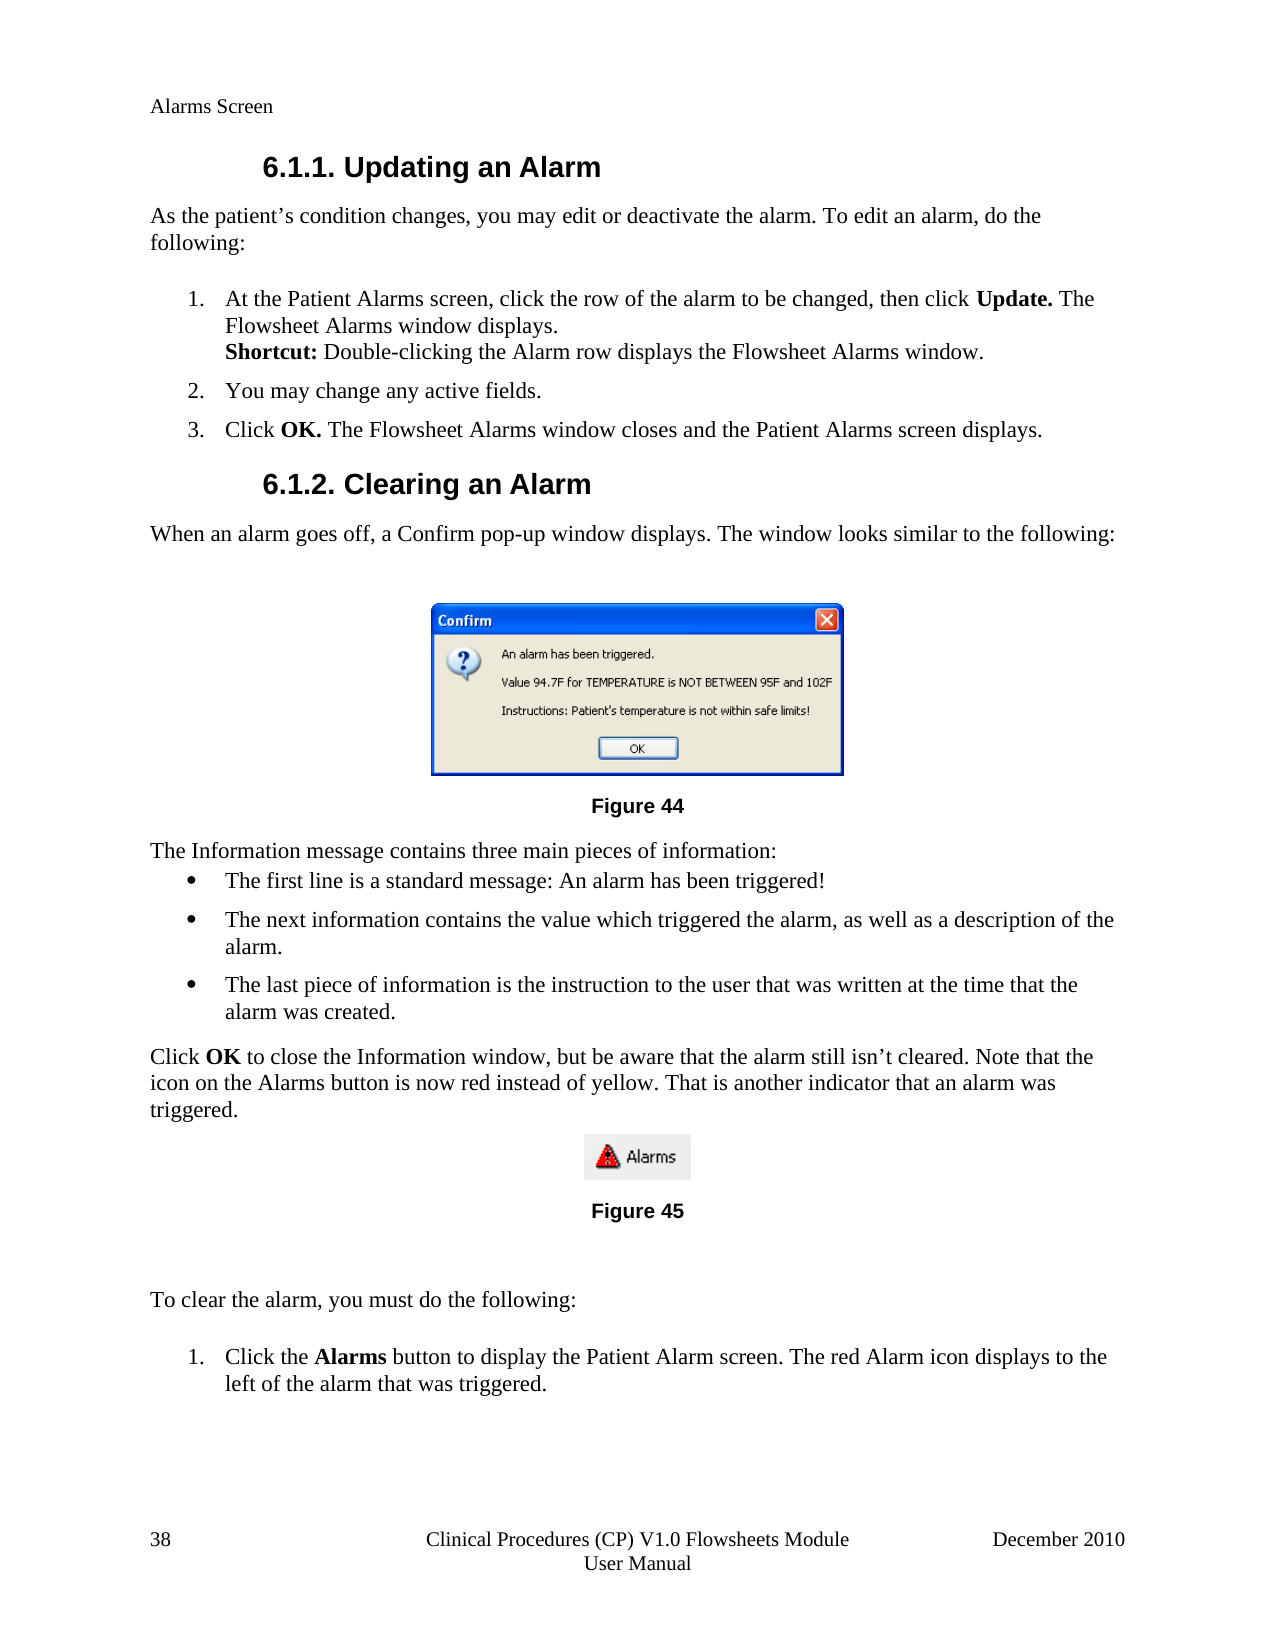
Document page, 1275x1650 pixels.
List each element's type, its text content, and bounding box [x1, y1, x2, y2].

picture [431, 603, 844, 776]
list The last piece of information is the instruction to the user that was written at the time that the alarm was created. [187, 972, 1125, 1024]
text To clear the alarm, you must do the following: [150, 1287, 1125, 1339]
list Click OK. The Flowsheet Alarms window closes and the Patient Alarms screen displays. [187, 416, 1125, 442]
list You may change any active fields. [187, 377, 1125, 403]
list At the Patient Alarms screen, click the row of the alarm to be changed, then click Update. The Flowsheet Alarms window displays. Shortcut: Double-clicking the Alarm row displays the Flowsheet Alarms window. [187, 286, 1125, 364]
text Click OK to close the Information window, but be aware that the alarm still isn’t cleared. Note that the icon on the Alarms button is now red instead of yellow. That is another indicator that an alarm was triggered. [150, 1043, 1125, 1122]
list The first line is a standard message: An alarm has been triggered! [187, 867, 1125, 894]
text As the patient’s condition changes, you may edit or deactivate the alarm. To edit an alarm, do the following: [150, 202, 1125, 281]
text The Information message contains three main pieces of information: [150, 837, 1125, 863]
list The next information contains the value which triggered the alarm, as well as a description of the alarm. [187, 906, 1125, 959]
text When an alarm goes off, a Confirm pop-up window displays. The window looks similar to the following: [150, 519, 1125, 546]
subtitle Updating an Alarm [262, 150, 1125, 183]
subtitle Clearing an Alarm [262, 467, 1125, 501]
list Click the Alarms button to display the Patient Alarm screen. The red Alarm icon displays to the left of the alarm that was triggered. [187, 1343, 1125, 1422]
picture [584, 1134, 691, 1180]
